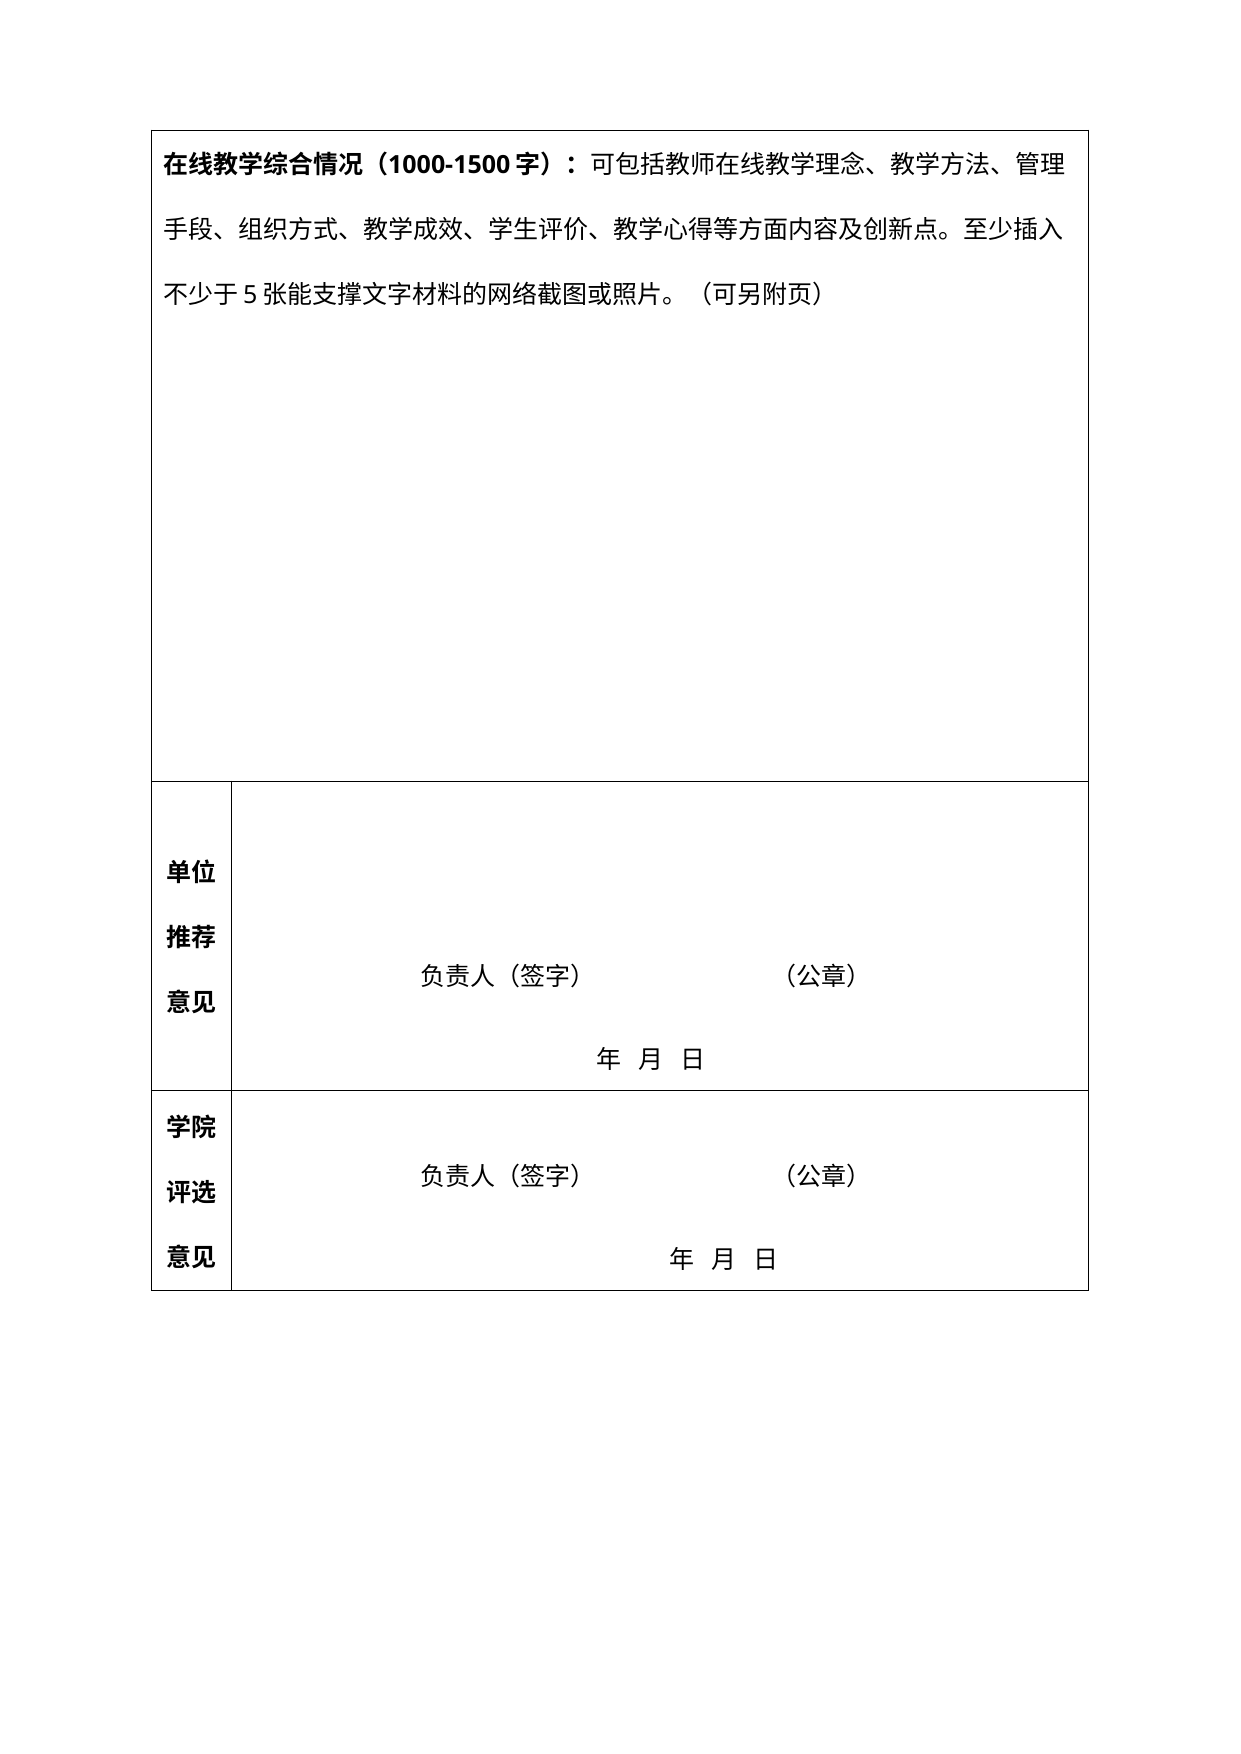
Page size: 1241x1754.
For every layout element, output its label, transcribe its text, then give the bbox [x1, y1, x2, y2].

table_cell 负责人（签字） （公章） 年 月 日 [232, 782, 1088, 1090]
table_cell 学院评选意见 [152, 1091, 231, 1290]
table_cell 单位推荐意见 [152, 782, 231, 1090]
table_cell 负责人（签字） （公章） 年 月 日 [232, 1091, 1088, 1290]
table_cell 在线教学综合情况（1000-1500字）：可包括教师在线教学理念、教学方法、管理手段、组织方式、教学成效、学生评价、教学心得等方面内容及创新点。至少插入不少于5张能支撑文字材料的网络截图或照片。（可另附页） [152, 131, 1088, 781]
